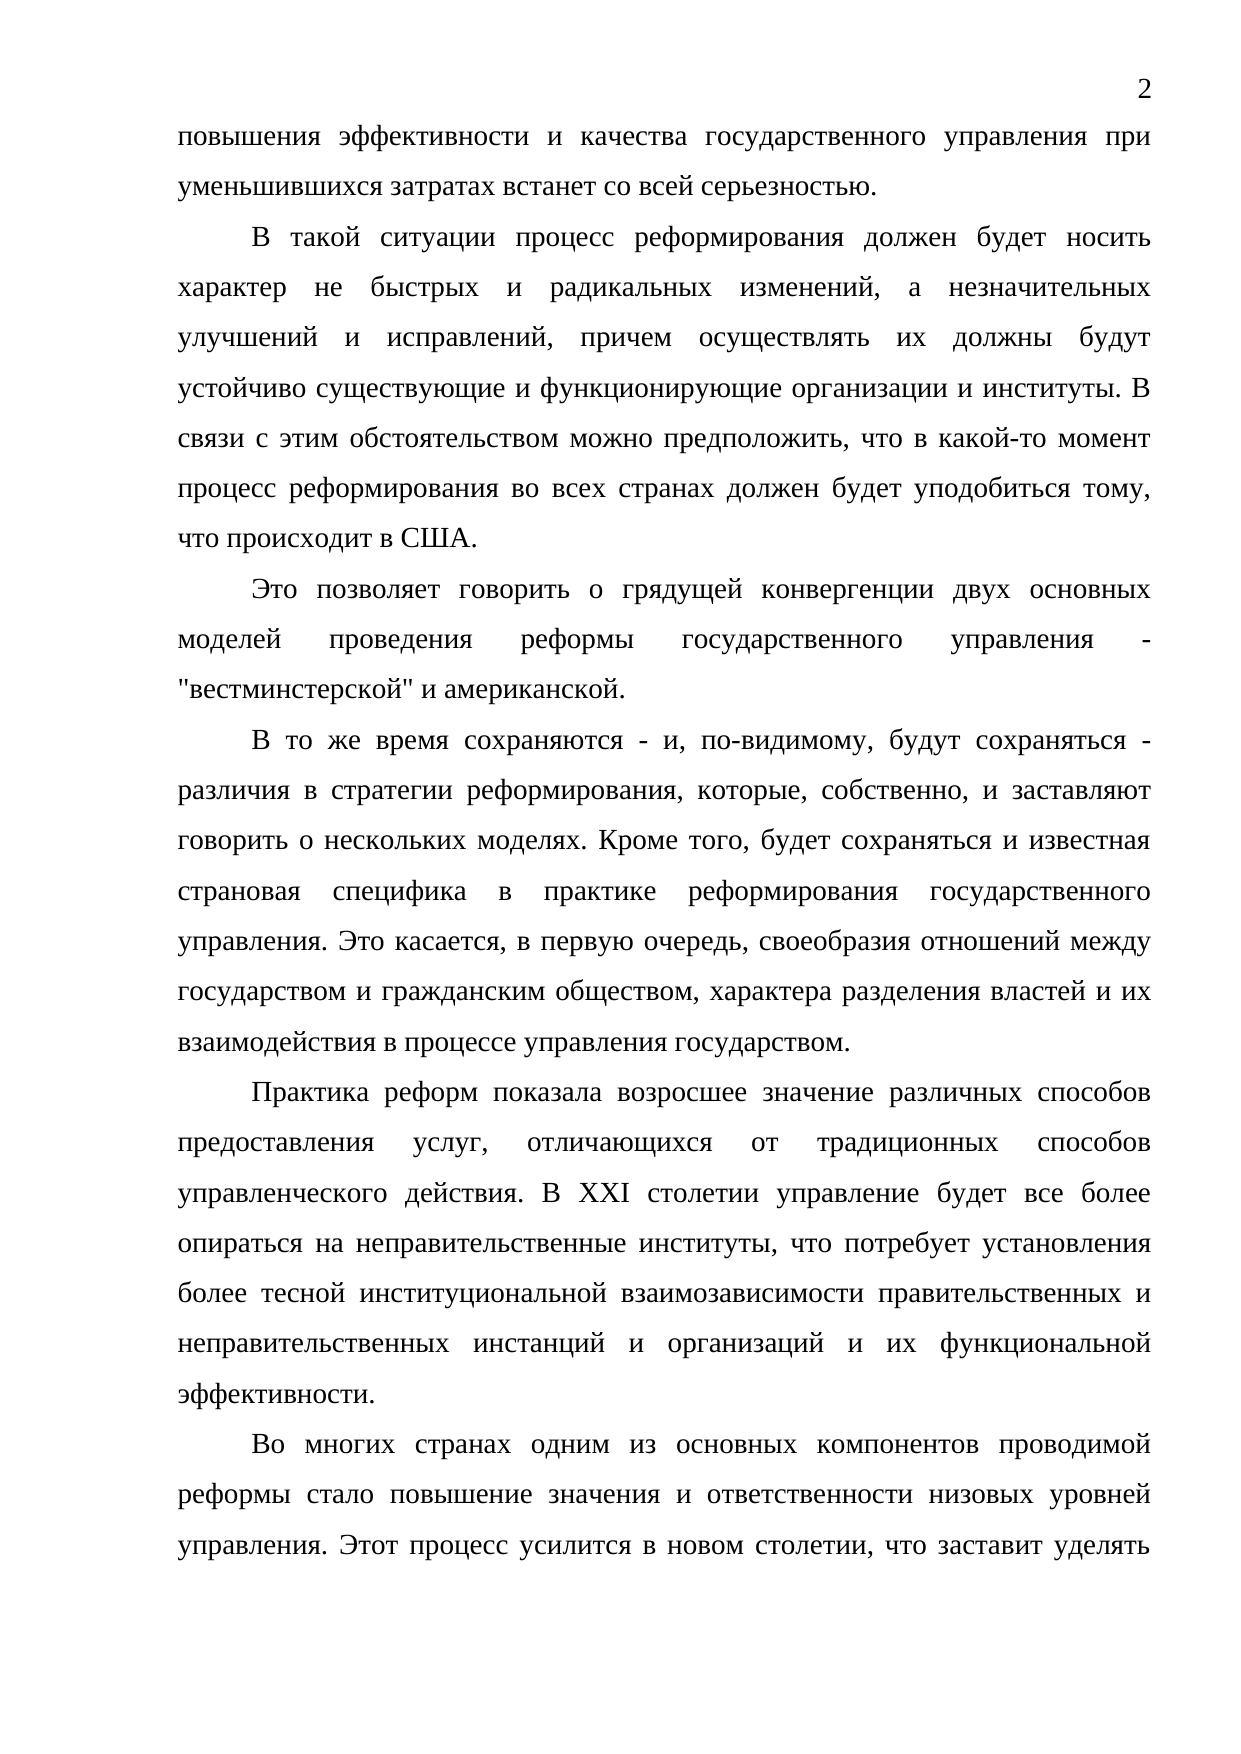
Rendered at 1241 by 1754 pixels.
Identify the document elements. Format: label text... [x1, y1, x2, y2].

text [177, 1426, 1152, 1560]
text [177, 118, 1152, 202]
text В то же время сохраняются - и, по-видимому, будут сохраняться - различия в стратегии реформирования, которые, собственно, и заставляют говорить о нескольких моделях. Кроме того, будет сохраняться и известная страновая специфика в практике реформирования государственного управления. Это касается, в первую очередь, своеобразия отношений между государством и гражданским обществом, характера разделения властей и их взаимодействия в процессе управления государством. [177, 722, 1152, 1057]
text Практика реформ показала возросшее значение различных способов предоставления услуг, отличающихся от традиционных способов управленческого действия. В XXI столетии управление будет все более опираться на неправительственные институты, что потребует установления более тесной институциональной взаимозависимости правительственных и неправительственных инстанций и организаций и их функциональной эффективности. [177, 1074, 1152, 1409]
text Это позволяет говорить о грядущей конвергенции двух основных моделей проведения реформы государственного управления - "вестминстерской" и американской. [177, 571, 1152, 705]
text В такой ситуации процесс реформирования должен будет носить характер не быстрых и радикальных изменений, а незначительных улучшений и исправлений, причем осуществлять их должны будут устойчиво существующие и функционирующие организации и институты. В связи с этим обстоятельством можно предположить, что в какой-то момент процесс реформирования во всех странах должен будет уподобиться тому, что происходит в США. [177, 219, 1152, 554]
